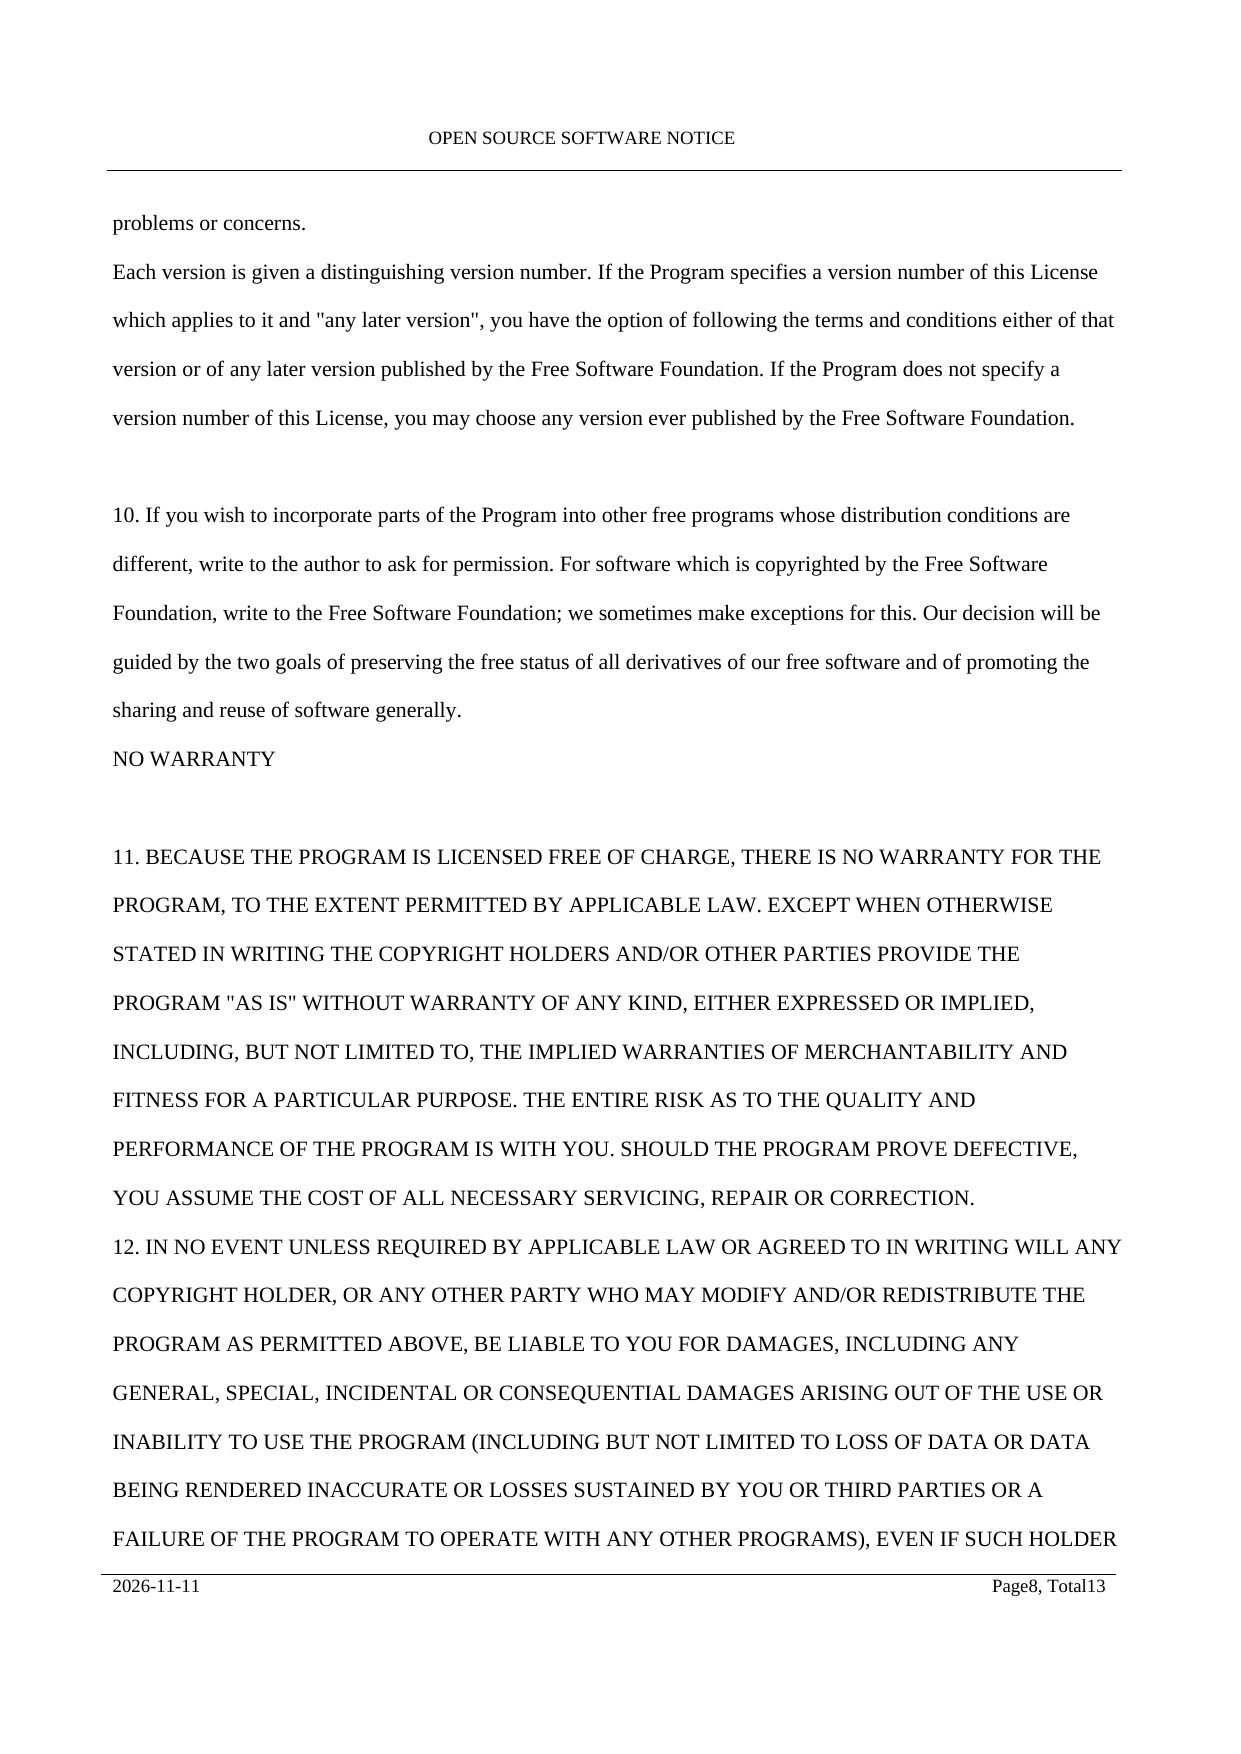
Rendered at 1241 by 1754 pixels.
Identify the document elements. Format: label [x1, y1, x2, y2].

text [112, 206, 1128, 1555]
